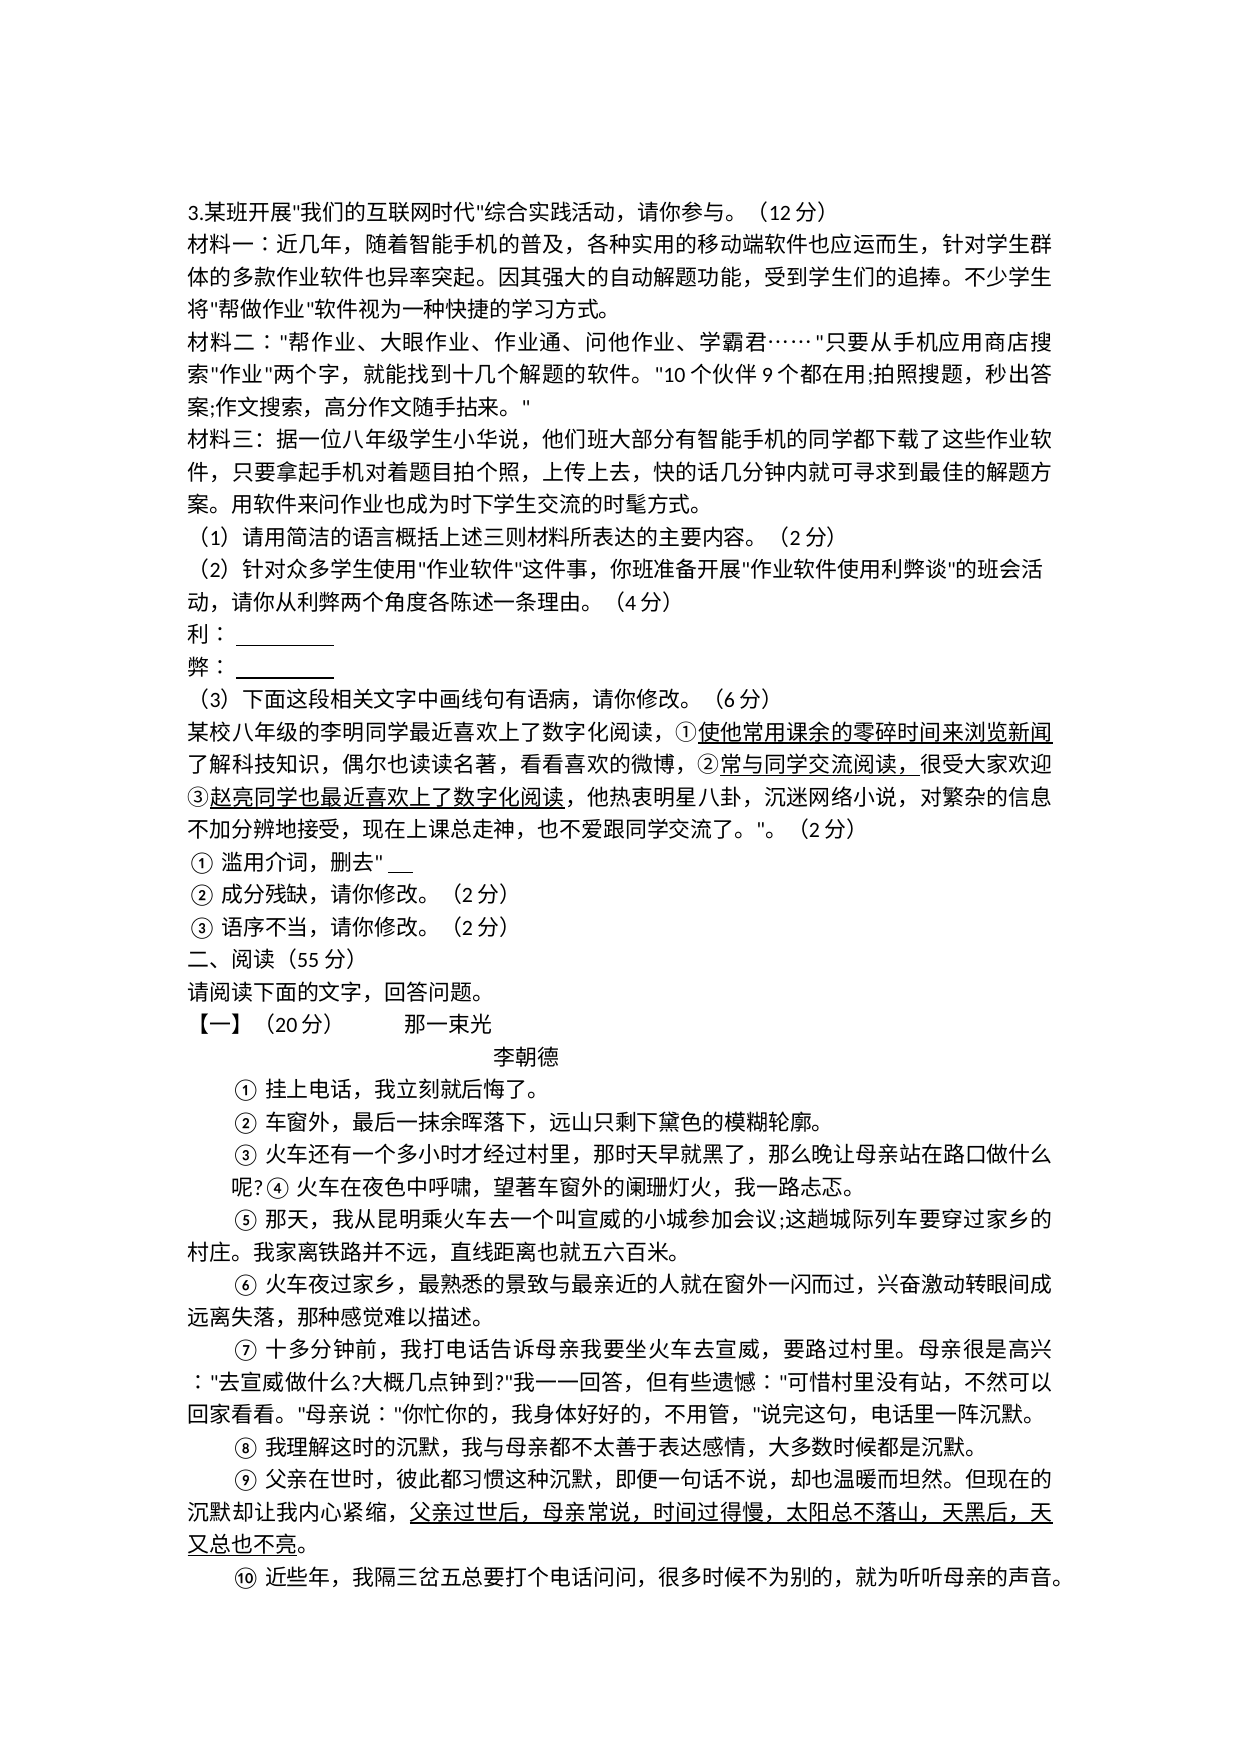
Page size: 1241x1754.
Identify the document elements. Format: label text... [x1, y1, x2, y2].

text ③火车还有一个多小时才经过村里，那时天早就黑了，那么晚让母亲站在路口做什么呢?④火车在夜色中呼啸，望著车窗外的阑珊灯火，我一路忐忑。 [231, 1137, 1053, 1202]
text 弊∶ [187, 649, 1053, 682]
text 材料二∶"帮作业、大眼作业、作业通、问他作业、学霸君……"只要从手机应用商店搜索"作业"两个字，就能找到十几个解题的软件。"10个伙伴9个都在用;拍照搜题，秒出答案;作文搜索，高分作文随手拈来。" [187, 324, 1053, 422]
text 二、阅读（55 分） [187, 942, 1053, 974]
text ③语序不当，请你修改。（2分） [187, 909, 1053, 942]
text （1）请用简洁的语言概括上述三则材料所表达的主要内容。（2分） [187, 519, 1053, 552]
text （2）针对众多学生使用"作业软件"这件事，你班准备开展"作业软件使用利弊谈"的班会活 [187, 552, 1053, 584]
text 【一】（20分） 那一束光 [187, 1007, 1053, 1039]
text ⑤那天，我从昆明乘火车去一个叫宣威的小城参加会议;这趟城际列车要穿过家乡的村庄。我家离铁路并不远，直线距离也就五六百米。 [187, 1202, 1053, 1267]
text 利∶ [187, 617, 1053, 649]
text （3）下面这段相关文字中画线句有语病，请你修改。（6分） [187, 682, 1053, 714]
text ②车窗外，最后一抹余晖落下，远山只剩下黛色的模糊轮廓。 [187, 1104, 1053, 1137]
text ①滥用介词，删去" [187, 844, 1053, 877]
text 材料一∶近几年，随着智能手机的普及，各种实用的移动端软件也应运而生，针对学生群体的多款作业软件也异率突起。因其强大的自动解题功能，受到学生们的追捧。不少学生将"帮做作业"软件视为一种快捷的学习方式。 [187, 227, 1053, 324]
text 某校八年级的李明同学最近喜欢上了数字化阅读，①使他常用课余的零碎时间来浏览新闻，了解科技知识，偶尔也读读名著，看看喜欢的微博，②常与同学交流阅读，很受大家欢迎。③赵亮同学也最近喜欢上了数字化阅读，他热衷明星八卦，沉迷网络小说，对繁杂的信息不加分辨地接受，现在上课总走神，也不爱跟同学交流了。"。（2分） [187, 714, 1053, 844]
text ⑧我理解这时的沉默，我与母亲都不太善于表达感情，大多数时候都是沉默。 [187, 1429, 1053, 1462]
text ⑦十多分钟前，我打电话告诉母亲我要坐火车去宣威，要路过村里。母亲很是高兴∶"去宣威做什么?大概几点钟到?"我一一回答，但有些遗憾∶"可惜村里没有站，不然可以回家看看。"母亲说∶"你忙你的，我身体好好的，不用管，"说完这句，电话里一阵沉默。 [187, 1332, 1053, 1429]
text 材料三：据一位八年级学生小华说，他们班大部分有智能手机的同学都下载了这些作业软件，只要拿起手机对着题目拍个照，上传上去，快的话几分钟内就可寻求到最佳的解题方案。用软件来问作业也成为时下学生交流的时髦方式。 [187, 422, 1053, 519]
text 请阅读下面的文字，回答问题。 [187, 974, 1053, 1007]
text ⑥火车夜过家乡，最熟悉的景致与最亲近的人就在窗外一闪而过，兴奋激动转眼间成远离失落，那种感觉难以描述。 [187, 1267, 1053, 1332]
text 动，请你从利弊两个角度各陈述一条理由。（4分） [187, 584, 1053, 617]
text ⑩近些年，我隔三岔五总要打个电话问问，很多时候不为别的，就为听听母亲的声音。 [187, 1559, 1053, 1592]
text ⑨父亲在世时，彼此都习惯这种沉默，即便一句话不说，却也温暖而坦然。但现在的沉默却让我内心紧缩，父亲过世后，母亲常说，时间过得慢，太阳总不落山，天黑后，天又总也不亮。 [187, 1462, 1053, 1559]
text 3.某班开展"我们的互联网时代"综合实践活动，请你参与。（12分） [187, 194, 1053, 227]
text 李朝德 [187, 1039, 1053, 1072]
text ①挂上电话，我立刻就后悔了。 [187, 1072, 1053, 1104]
text ②成分残缺，请你修改。（2分） [187, 877, 1053, 909]
